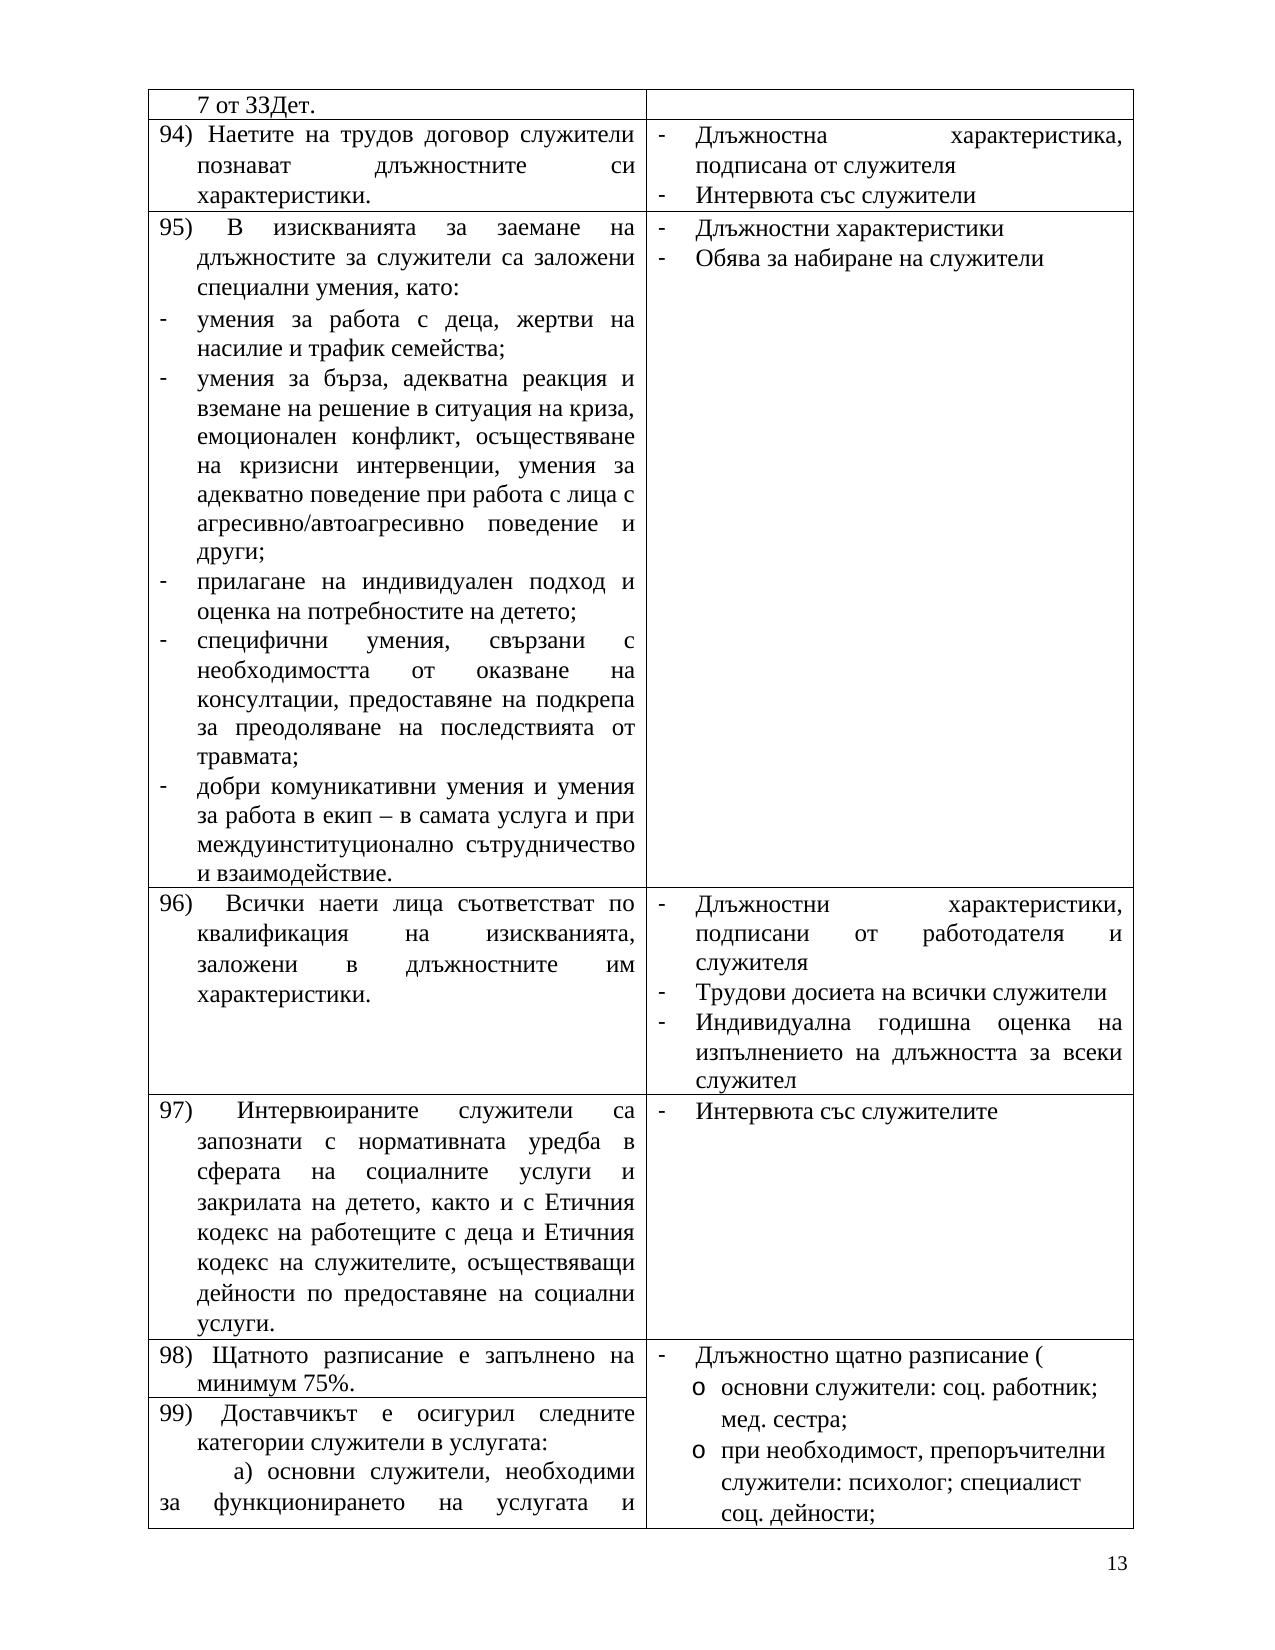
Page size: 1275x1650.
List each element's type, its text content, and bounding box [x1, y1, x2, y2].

table_cell В изискванията за заемане на длъжностите за служители са заложени специални умения, като: умения за работа с деца, жертви на насилие и трафик семейства; умения за бърза, адекватна реакция и вземане на решение в ситуация на криза, емоционален конфликт, осъществяване на кризисни интервенции, умения за адекватно поведение при работа с лица с агресивно/автоагресивно поведение и други; прилагане на индивидуален подход и оценка на потребностите на детето; специфични умения, свързани с необходимостта от оказване на консултации, предоставяне на подкрепа за преодоляване на последствията от травмата; добри комуникативни умения и умения за работа в екип – в самата услуга и при междуинституционално сътрудничество и взаимодействие. [149, 212, 646, 887]
table_cell Длъжностна характеристика, подписана от служителя Интервюта със служители [647, 120, 1133, 211]
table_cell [149, 90, 646, 118]
table_cell Интервюта със служителите [647, 1095, 1133, 1339]
table_cell Интервюираните служители са запознати с нормативната уредба в сферата на социалните услуги и закрилата на детето, както и с Етичния кодекс на работещите с деца и Етичния кодекс на служителите, осъществяващи дейности по предоставяне на социални услуги. [149, 1095, 646, 1339]
table_cell Длъжностни характеристики, подписани от работодателя и служителя Трудови досиета на всички служители Индивидуална годишна оценка на изпълнението на длъжността за всеки служител [647, 888, 1133, 1094]
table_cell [149, 1398, 646, 1528]
table_cell Наетите на трудов договор служители познават длъжностните си характеристики. [149, 120, 646, 211]
table_cell Длъжностни характеристики Обява за набиране на служители [647, 212, 1133, 887]
table_cell Длъжностно щатно разписание ( основни служители: соц. работник; мед. сестра; при необходимост, препоръчителни служители: психолог; специалист соц. дейности; служители, пряко ангажирани с обслужването на потребителите: детегледач; при необходимост, подпомагащи служители: готвач; хигиенист; шофьор/поддръжка) Поименно щатно разписание [647, 1340, 1133, 1528]
table_cell Всички наети лица съответстват по квалификация на изискванията, заложени в длъжностните им характеристики. [149, 888, 646, 1094]
table_cell Щатното разписание е запълнено на минимум 75%. [149, 1340, 646, 1397]
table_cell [647, 90, 1133, 118]
